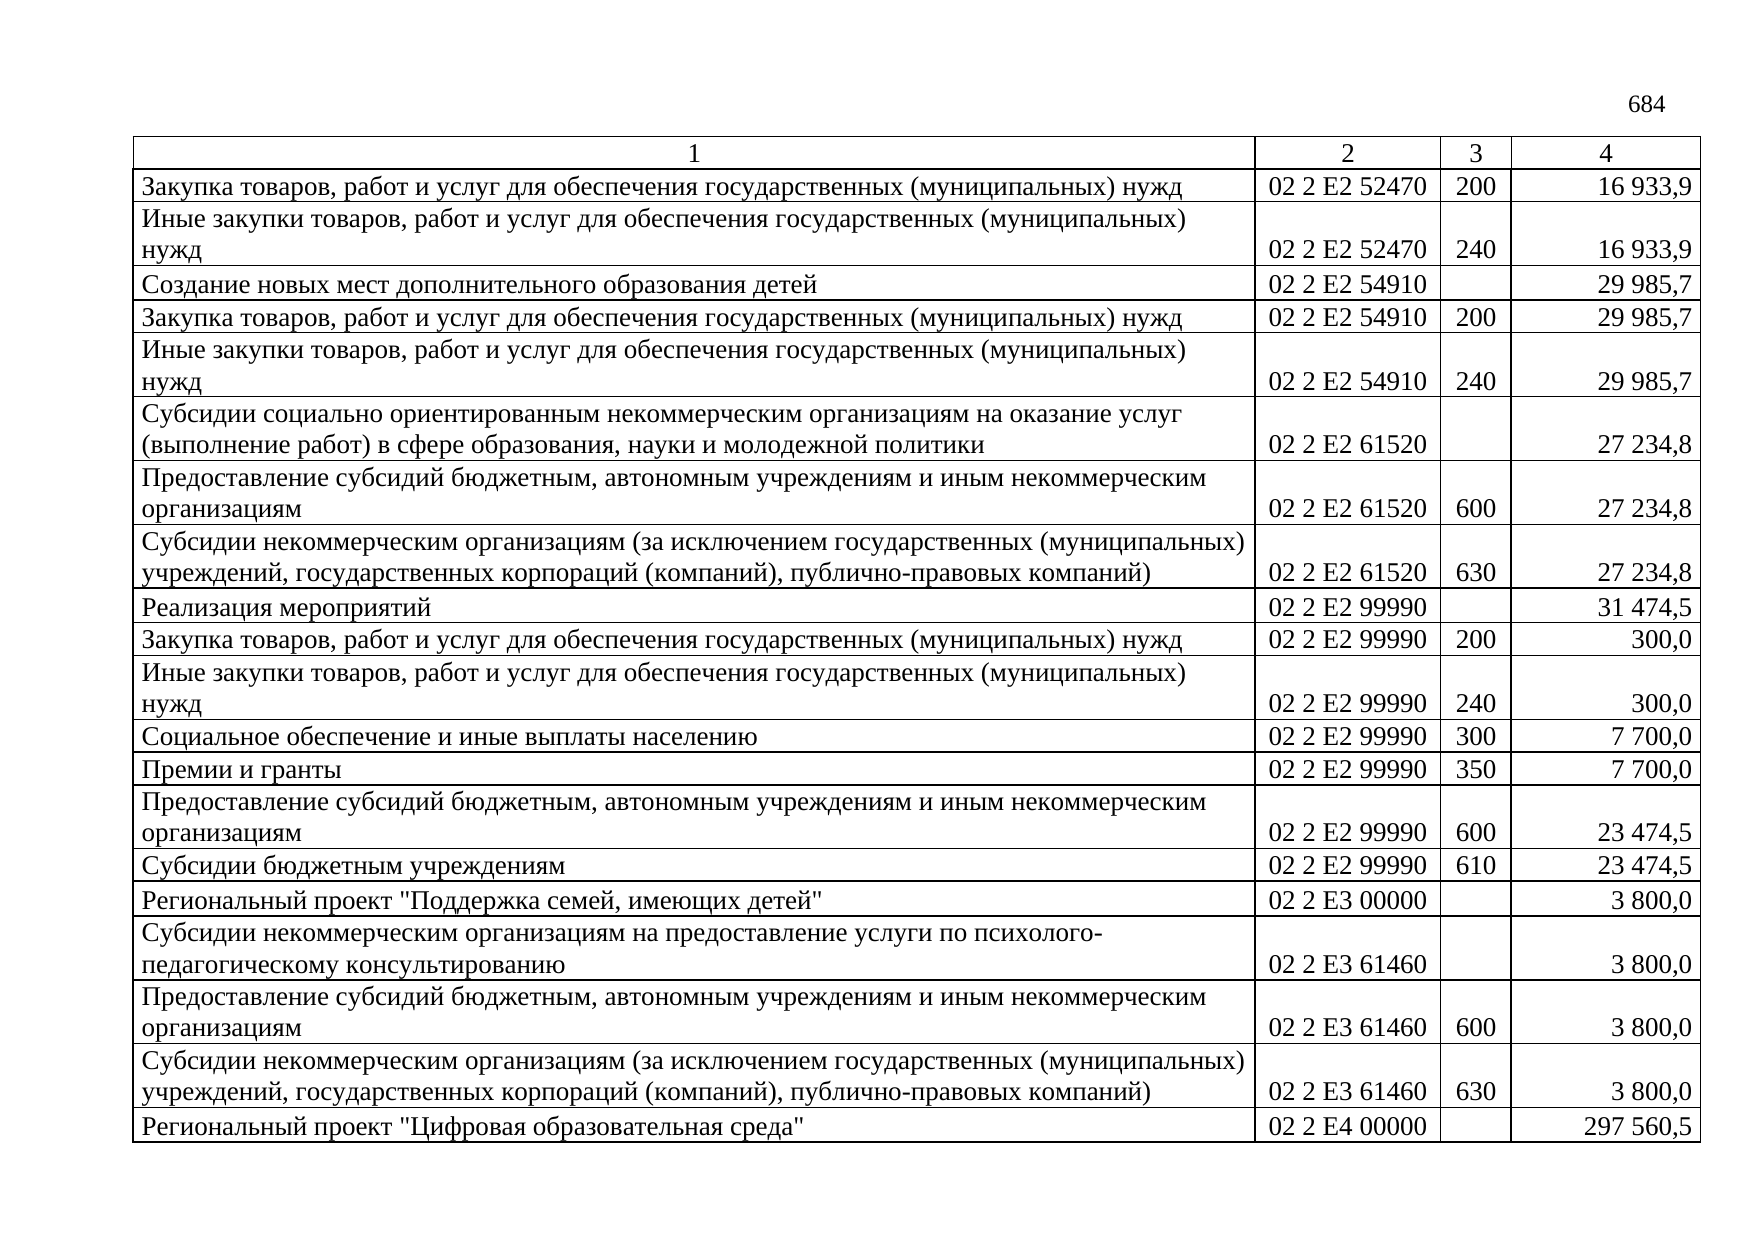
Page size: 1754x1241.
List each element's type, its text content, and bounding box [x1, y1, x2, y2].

table_cell 02 2 E3 61460 [1256, 917, 1440, 979]
table_cell 200 [1441, 623, 1510, 654]
table_cell 240 [1441, 202, 1510, 264]
table_cell 3 800,0 [1512, 917, 1700, 979]
table_cell Создание новых мест дополнительного образования детей [134, 266, 1254, 299]
table_cell 300 [1441, 720, 1510, 751]
table_cell 3 800,0 [1512, 1044, 1700, 1107]
table_cell 16 933,9 [1512, 202, 1700, 264]
table_cell [1441, 1108, 1510, 1141]
table_cell Субсидии некоммерческим организациям (за исключением государственных (муниципальных) учреждений, государственных корпораций (компаний), публично-правовых компаний) [134, 1044, 1254, 1107]
table_cell [1441, 917, 1510, 979]
table_cell 02 2 E3 61460 [1256, 981, 1440, 1043]
table_cell 29 985,7 [1512, 266, 1700, 299]
table_cell 02 2 E2 99990 [1256, 589, 1440, 622]
table_cell 600 [1441, 786, 1510, 848]
table_header 4 [1512, 137, 1700, 168]
table_cell Субсидии некоммерческим организациям на предоставление услуги по психолого-педагогическому консультированию [134, 917, 1254, 979]
table_cell 02 2 E3 00000 [1256, 882, 1440, 915]
table_cell 02 2 E2 54910 [1256, 333, 1440, 396]
table_cell Закупка товаров, работ и услуг для обеспечения государственных (муниципальных) нужд [134, 623, 1254, 654]
table_cell 02 2 E2 99990 [1256, 753, 1440, 784]
table_cell Субсидии бюджетным учреждениям [134, 849, 1254, 880]
table_cell [1441, 266, 1510, 299]
table_cell Социальное обеспечение и иные выплаты населению [134, 720, 1254, 751]
table_cell 23 474,5 [1512, 786, 1700, 848]
table_cell 3 800,0 [1512, 882, 1700, 915]
table_cell 31 474,5 [1512, 589, 1700, 622]
table_cell 02 2 E2 99990 [1256, 720, 1440, 751]
table_cell 350 [1441, 753, 1510, 784]
table_cell Субсидии социально ориентированным некоммерческим организациям на оказание услуг (выполнение работ) в сфере образования, науки и молодежной политики [134, 397, 1254, 459]
table_cell 610 [1441, 849, 1510, 880]
table_cell 02 2 E2 61520 [1256, 525, 1440, 587]
table_cell 630 [1441, 1044, 1510, 1107]
table_header 1 [134, 137, 1254, 168]
table_cell 23 474,5 [1512, 849, 1700, 880]
table_cell 02 2 E2 61520 [1256, 397, 1440, 459]
table_cell 200 [1441, 170, 1510, 201]
table_cell Региональный проект "Цифровая образовательная среда" [134, 1108, 1254, 1141]
table_header 3 [1441, 137, 1511, 168]
table_cell Предоставление субсидий бюджетным, автономным учреждениям и иным некоммерческим организациям [134, 461, 1254, 523]
table_cell 02 2 E2 99990 [1256, 656, 1440, 718]
table_cell 7 700,0 [1512, 720, 1700, 751]
table_cell Субсидии некоммерческим организациям (за исключением государственных (муниципальных) учреждений, государственных корпораций (компаний), публично-правовых компаний) [134, 525, 1254, 587]
table_cell 02 2 E2 54910 [1256, 266, 1440, 299]
table_cell 16 933,9 [1512, 170, 1700, 201]
table_cell 297 560,5 [1512, 1108, 1700, 1141]
table_cell 3 800,0 [1512, 981, 1700, 1043]
table_cell [1441, 882, 1510, 915]
table_cell 600 [1441, 981, 1510, 1043]
table_cell [1441, 589, 1510, 622]
table_cell 02 2 E2 99990 [1256, 786, 1440, 848]
table_cell Закупка товаров, работ и услуг для обеспечения государственных (муниципальных) нужд [134, 170, 1254, 201]
table_cell 02 2 E2 99990 [1256, 849, 1440, 880]
table_cell 02 2 E3 61460 [1256, 1044, 1440, 1107]
table_cell 02 2 E4 00000 [1256, 1108, 1440, 1141]
table_cell Иные закупки товаров, работ и услуг для обеспечения государственных (муниципальных) нужд [134, 656, 1254, 718]
table_cell Предоставление субсидий бюджетным, автономным учреждениям и иным некоммерческим организациям [134, 981, 1254, 1043]
table_cell 02 2 E2 61520 [1256, 461, 1440, 523]
table_cell Закупка товаров, работ и услуг для обеспечения государственных (муниципальных) нужд [134, 301, 1254, 332]
table_cell 29 985,7 [1512, 333, 1700, 396]
table_cell 240 [1441, 333, 1510, 396]
table_cell Региональный проект "Поддержка семей, имеющих детей" [134, 882, 1254, 915]
table_cell Иные закупки товаров, работ и услуг для обеспечения государственных (муниципальных) нужд [134, 202, 1254, 264]
table_cell 27 234,8 [1512, 397, 1700, 459]
table_cell 600 [1441, 461, 1510, 523]
table_cell 27 234,8 [1512, 461, 1700, 523]
table_cell 02 2 E2 99990 [1256, 623, 1440, 654]
table_cell 240 [1441, 656, 1510, 718]
table_cell 02 2 E2 54910 [1256, 301, 1440, 332]
table_cell Премии и гранты [134, 753, 1254, 784]
table_cell 02 2 E2 52470 [1256, 170, 1440, 201]
table_cell 02 2 E2 52470 [1256, 202, 1440, 264]
table_cell [1441, 397, 1510, 459]
table_cell 29 985,7 [1512, 301, 1700, 332]
table_cell 200 [1441, 301, 1510, 332]
table_cell 630 [1441, 525, 1510, 587]
table_cell 300,0 [1512, 623, 1700, 654]
table_header 2 [1256, 137, 1440, 168]
table_cell 300,0 [1512, 656, 1700, 718]
table_cell Предоставление субсидий бюджетным, автономным учреждениям и иным некоммерческим организациям [134, 786, 1254, 848]
table_cell 27 234,8 [1512, 525, 1700, 587]
table_cell Иные закупки товаров, работ и услуг для обеспечения государственных (муниципальных) нужд [134, 333, 1254, 396]
table_cell Реализация мероприятий [134, 589, 1254, 622]
table_cell 7 700,0 [1512, 753, 1700, 784]
